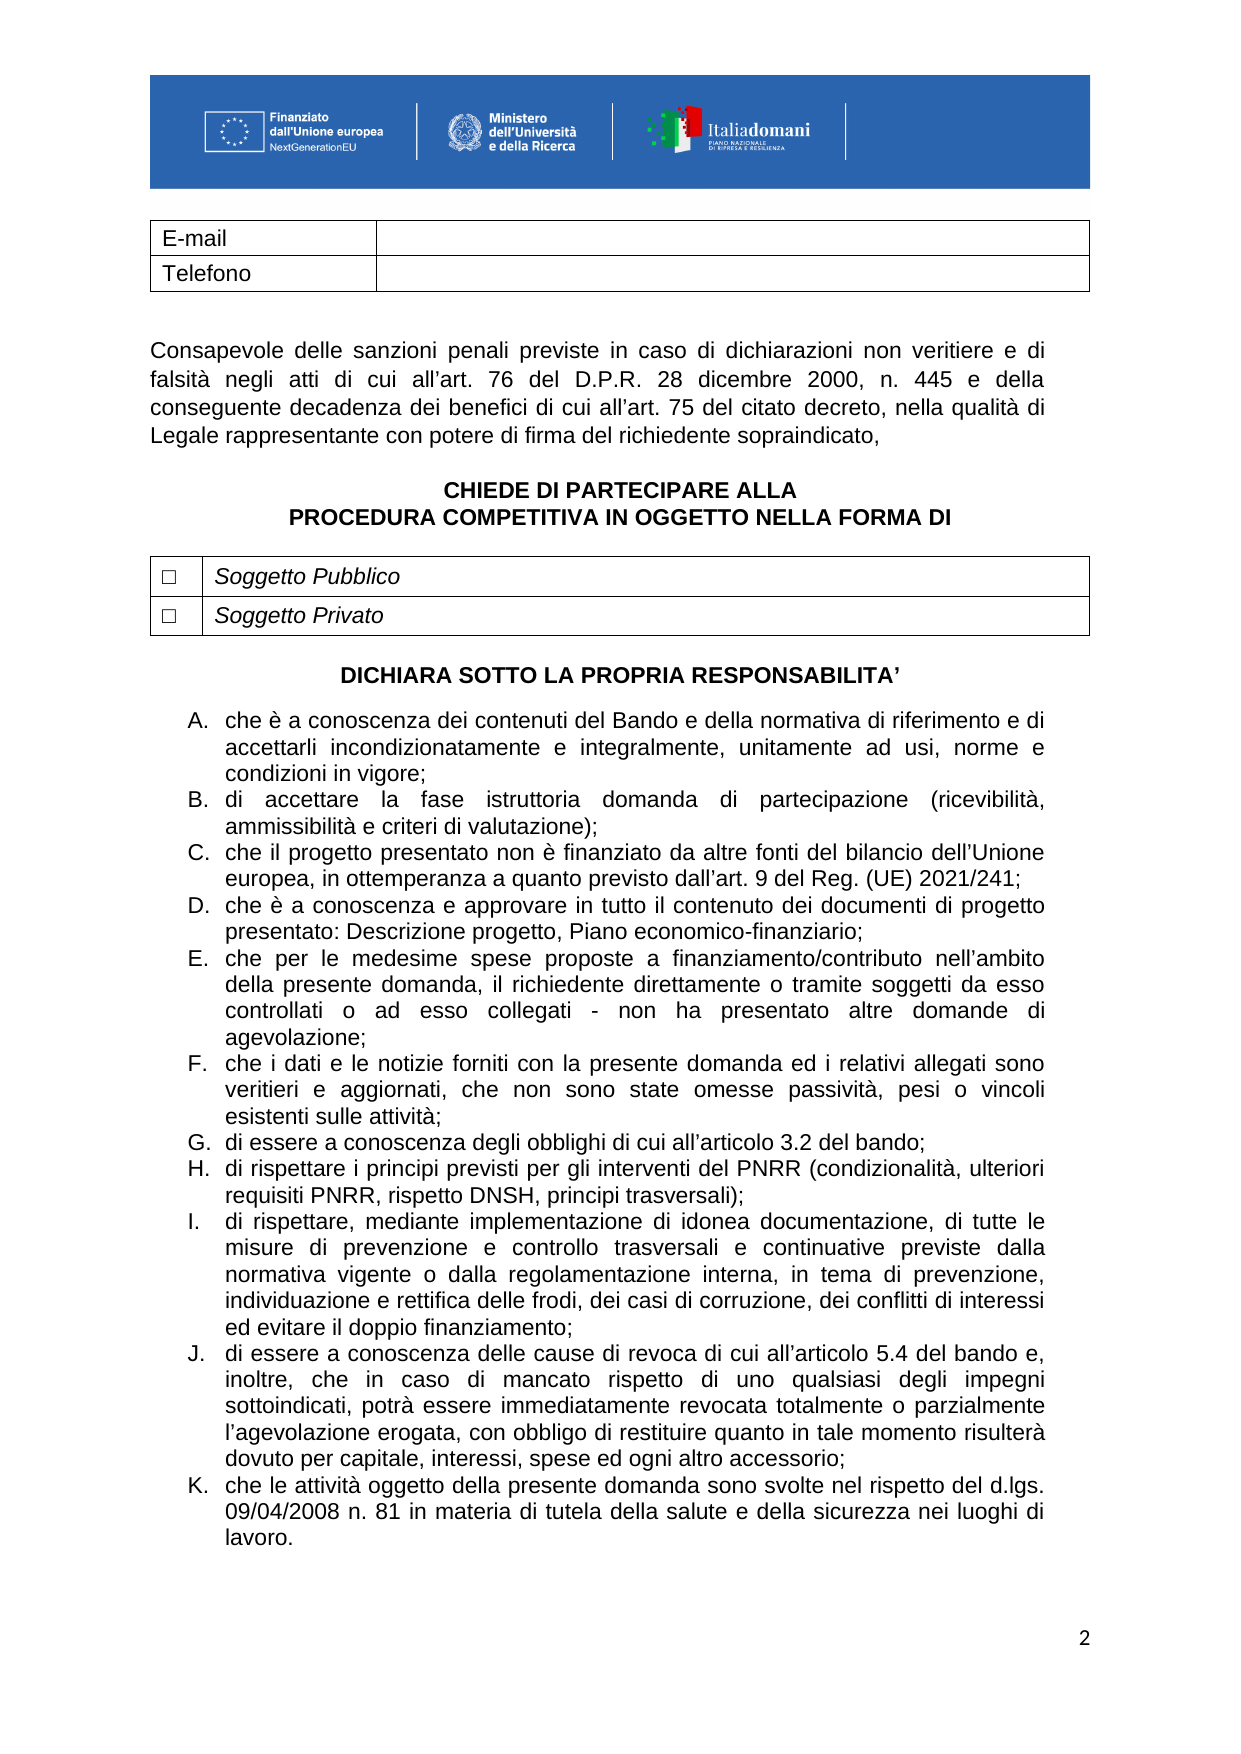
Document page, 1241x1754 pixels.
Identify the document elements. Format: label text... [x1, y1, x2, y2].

text DICHIARA SOTTO LA PROPRIA RESPONSABILITA’ [150, 662, 1090, 688]
table_cell Soggetto Privato [203, 597, 1089, 635]
table_cell E-mail [151, 221, 376, 255]
list di essere a conoscenza degli obblighi di cui all’articolo 3.2 del bando; [187, 1129, 1046, 1155]
list che per le medesime spese proposte a finanziamento/contributo nell’ambito della presente domanda, il richiedente direttamente o tramite soggetti da esso controllati o ad esso collegati - non ha presentato altre domande di agevolazione; [187, 944, 1046, 1050]
picture [150, 75, 1091, 220]
text CHIEDE DI PARTECIPARE ALLA [150, 477, 1090, 503]
table_cell □ [151, 597, 202, 635]
list di rispettare i principi previsti per gli interventi del PNRR (condizionalità, ulteriori requisiti PNRR, rispetto DNSH, principi trasversali); [187, 1155, 1046, 1208]
list che i dati e le notizie forniti con la presente domanda ed i relativi allegati sono veritieri e aggiornati, che non sono state omesse passività, pesi o vincoli esistenti sulle attività; [187, 1050, 1046, 1129]
list di rispettare, mediante implementazione di idonea documentazione, di tutte le misure di prevenzione e controllo trasversali e continuative previste dalla normativa vigente o dalla regolamentazione interna, in tema di prevenzione, individuazione e rettifica delle frodi, dei casi di corruzione, dei conflitti di interessi ed evitare il doppio finanziamento; [187, 1208, 1046, 1340]
list di essere a conoscenza delle cause di revoca di cui all’articolo 5.4 del bando e, inoltre, che in caso di mancato rispetto di uno qualsiasi degli impegni sottoindicati, potrà essere immediatamente revocata totalmente o parzialmente l’agevolazione erogata, con obbligo di restituire quanto in tale momento risulterà dovuto per capitale, interessi, spese ed ogni altro accessorio; [187, 1340, 1046, 1472]
text Consapevole delle sanzioni penali previste in caso di dichiarazioni non veritiere e di falsità negli atti di cui all’art. 76 del D.P.R. 28 dicembre 2000, n. 445 e della conseguente decadenza dei benefici di cui all’art. 75 del citato decreto, nella qualità di Legale rappresentante con potere di firma del richiedente sopraindicato, [150, 337, 1046, 449]
list che il progetto presentato non è finanziato da altre fonti del bilancio dell’Unione europea, in ottemperanza a quanto previsto dall’art. 9 del Reg. (UE) 2021/241; [187, 839, 1046, 892]
table_cell Telefono [151, 256, 376, 291]
table_header □ [151, 557, 202, 596]
list che è a conoscenza e approvare in tutto il contenuto dei documenti di progetto presentato: Descrizione progetto, Piano economico-finanziario; [187, 892, 1046, 944]
list di accettare la fase istruttoria domanda di partecipazione (ricevibilità, ammissibilità e criteri di valutazione); [187, 786, 1046, 839]
table_cell [377, 256, 1089, 291]
table_cell [377, 221, 1089, 255]
list che è a conoscenza dei contenuti del Bando e della normativa di riferimento e di accettarli incondizionatamente e integralmente, unitamente ad usi, norme e condizioni in vigore; [187, 707, 1046, 786]
list che le attività oggetto della presente domanda sono svolte nel rispetto del d.lgs. 09/04/2008 n. 81 in materia di tutela della salute e della sicurezza nei luoghi di lavoro. [187, 1472, 1046, 1551]
table_header Soggetto Pubblico [203, 557, 1089, 596]
text PROCEDURA COMPETITIVA IN OGGETTO NELLA FORMA DI [150, 503, 1090, 530]
